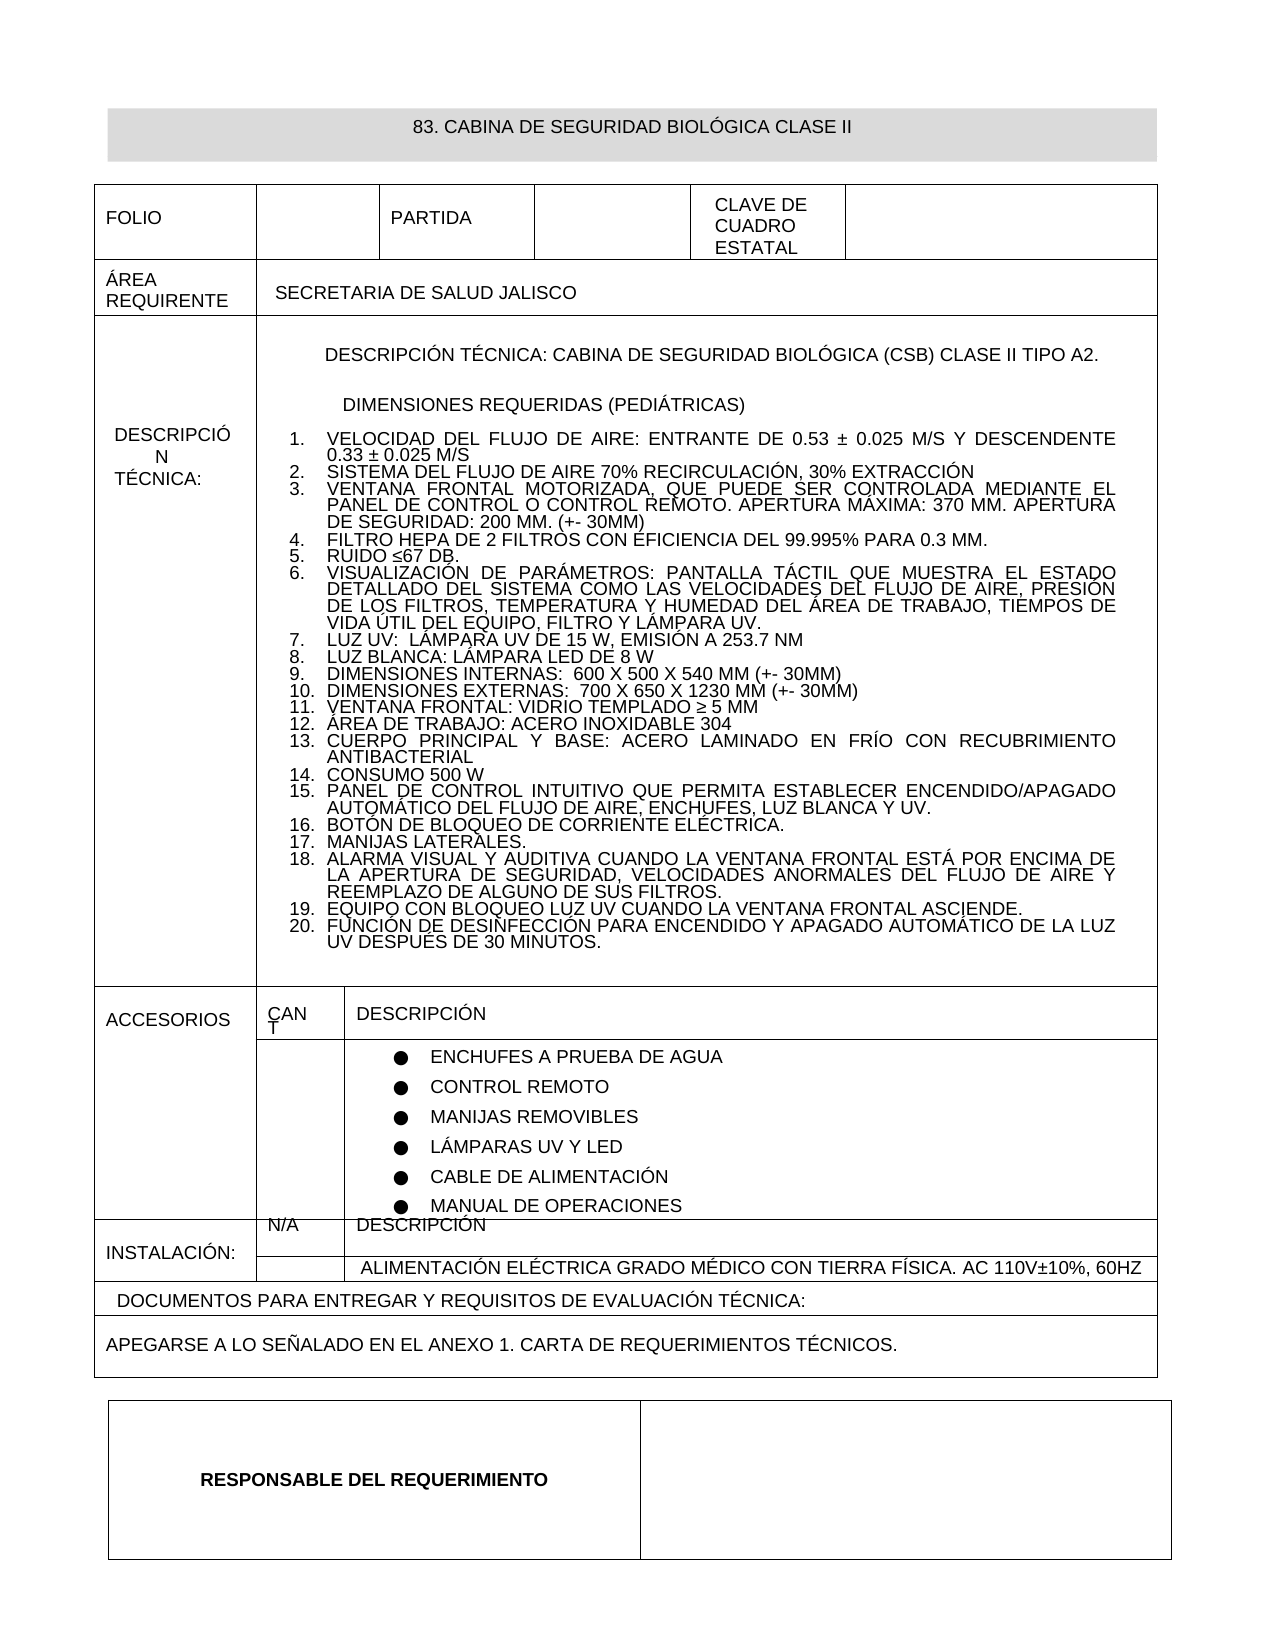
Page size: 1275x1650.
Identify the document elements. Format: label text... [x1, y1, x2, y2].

table_header CLAVE DE CUADRO ESTATAL [691, 185, 845, 258]
table_header [535, 185, 690, 258]
table_cell ALIMENTACIÓN ELÉCTRICA GRADO MÉDICO CON TIERRA FÍSICA. AC 110V±10%, 60HZ [345, 1257, 1157, 1281]
table_cell [257, 1257, 344, 1281]
table_cell DESCRIPCIÓN TÉCNICA: CABINA DE SEGURIDAD BIOLÓGICA (CSB) CLASE II TIPO A2. DIMENSIONES REQUERIDAS (PEDIÁTRICAS) VELOCIDAD DEL FLUJO DE AIRE: ENTRANTE DE 0.53 ± 0.025 M/S Y DESCENDENTE 0.33 ± 0.025 M/S SISTEMA DEL FLUJO DE AIRE 70% RECIRCULACIÓN, 30% EXTRACCIÓN VENTANA FRONTAL MOTORIZADA, QUE PUEDE SER CONTROLADA MEDIANTE EL PANEL DE CONTROL O CONTROL REMOTO. APERTURA MÁXIMA: 370 MM. APERTURA DE SEGURIDAD: 200 MM. (+- 30MM) FILTRO HEPA DE 2 FILTROS CON EFICIENCIA DEL 99.995% PARA 0.3 ΜM. RUIDO ≤67 DB. VISUALIZACIÓN DE PARÁMETROS: PANTALLA TÁCTIL QUE MUESTRA EL ESTADO DETALLADO DEL SISTEMA COMO LAS VELOCIDADES DEL FLUJO DE AIRE, PRESIÓN DE LOS FILTROS, TEMPERATURA Y HUMEDAD DEL ÁREA DE TRABAJO, TIEMPOS DE VIDA ÚTIL DEL EQUIPO, FILTRO Y LÁMPARA UV. LUZ UV: LÁMPARA UV DE 15 W, EMISIÓN A 253.7 NM LUZ BLANCA: LÁMPARA LED DE 8 W DIMENSIONES INTERNAS: 600 X 500 X 540 MM (+- 30MM) DIMENSIONES EXTERNAS: 700 X 650 X 1230 MM (+- 30MM) VENTANA FRONTAL: VIDRIO TEMPLADO ≥ 5 MM ÁREA DE TRABAJO: ACERO INOXIDABLE 304 CUERPO PRINCIPAL Y BASE: ACERO LAMINADO EN FRÍO CON RECUBRIMIENTO ANTIBACTERIAL CONSUMO 500 W PANEL DE CONTROL INTUITIVO QUE PERMITA ESTABLECER ENCENDIDO/APAGADO AUTOMÁTICO DEL FLUJO DE AIRE, ENCHUFES, LUZ BLANCA Y UV. BOTÓN DE BLOQUEO DE CORRIENTE ELÉCTRICA. MANIJAS LATERALES. ALARMA VISUAL Y AUDITIVA CUANDO LA VENTANA FRONTAL ESTÁ POR ENCIMA DE LA APERTURA DE SEGURIDAD, VELOCIDADES ANORMALES DEL FLUJO DE AIRE Y REEMPLAZO DE ALGUNO DE SUS FILTROS. EQUIPO CON BLOQUEO LUZ UV CUANDO LA VENTANA FRONTAL ASCIENDE. FUNCIÓN DE DESINFECCIÓN PARA ENCENDIDO Y APAGADO AUTOMÁTICO DE LA LUZ UV DESPUÉS DE 30 MINUTOS. [257, 316, 1157, 986]
table_header PARTIDA [380, 185, 534, 258]
table_cell N/A [257, 1220, 344, 1256]
table_cell DESCRIPCIÓN [345, 1220, 1157, 1256]
table_cell ÁREA REQUIRENTE [95, 260, 256, 315]
table_cell CANT [257, 987, 344, 1038]
table_cell SECRETARIA DE SALUD JALISCO [257, 260, 1157, 315]
table_header [257, 185, 379, 258]
table_header [846, 185, 1157, 258]
table_cell DESCRIPCIÓN TÉCNICA: [95, 316, 256, 986]
table_cell APEGARSE A LO SEÑALADO EN EL ANEXO 1. CARTA DE REQUERIMIENTOS TÉCNICOS. [95, 1316, 1157, 1377]
table_header RESPONSABLE DEL REQUERIMIENTO [109, 1401, 640, 1559]
table_cell DESCRIPCIÓN [345, 987, 1157, 1038]
table_cell INSTALACIÓN: [95, 1220, 256, 1281]
table_header FOLIO [95, 185, 256, 258]
table_cell DOCUMENTOS PARA ENTREGAR Y REQUISITOS DE EVALUACIÓN TÉCNICA: [95, 1282, 1157, 1315]
table_cell [257, 1040, 344, 1219]
table_cell ENCHUFES A PRUEBA DE AGUA CONTROL REMOTO MANIJAS REMOVIBLES LÁMPARAS UV Y LED CABLE DE ALIMENTACIÓN MANUAL DE OPERACIONES [345, 1040, 1157, 1219]
table_cell ACCESORIOS [95, 987, 256, 1219]
table_header [641, 1401, 1171, 1559]
